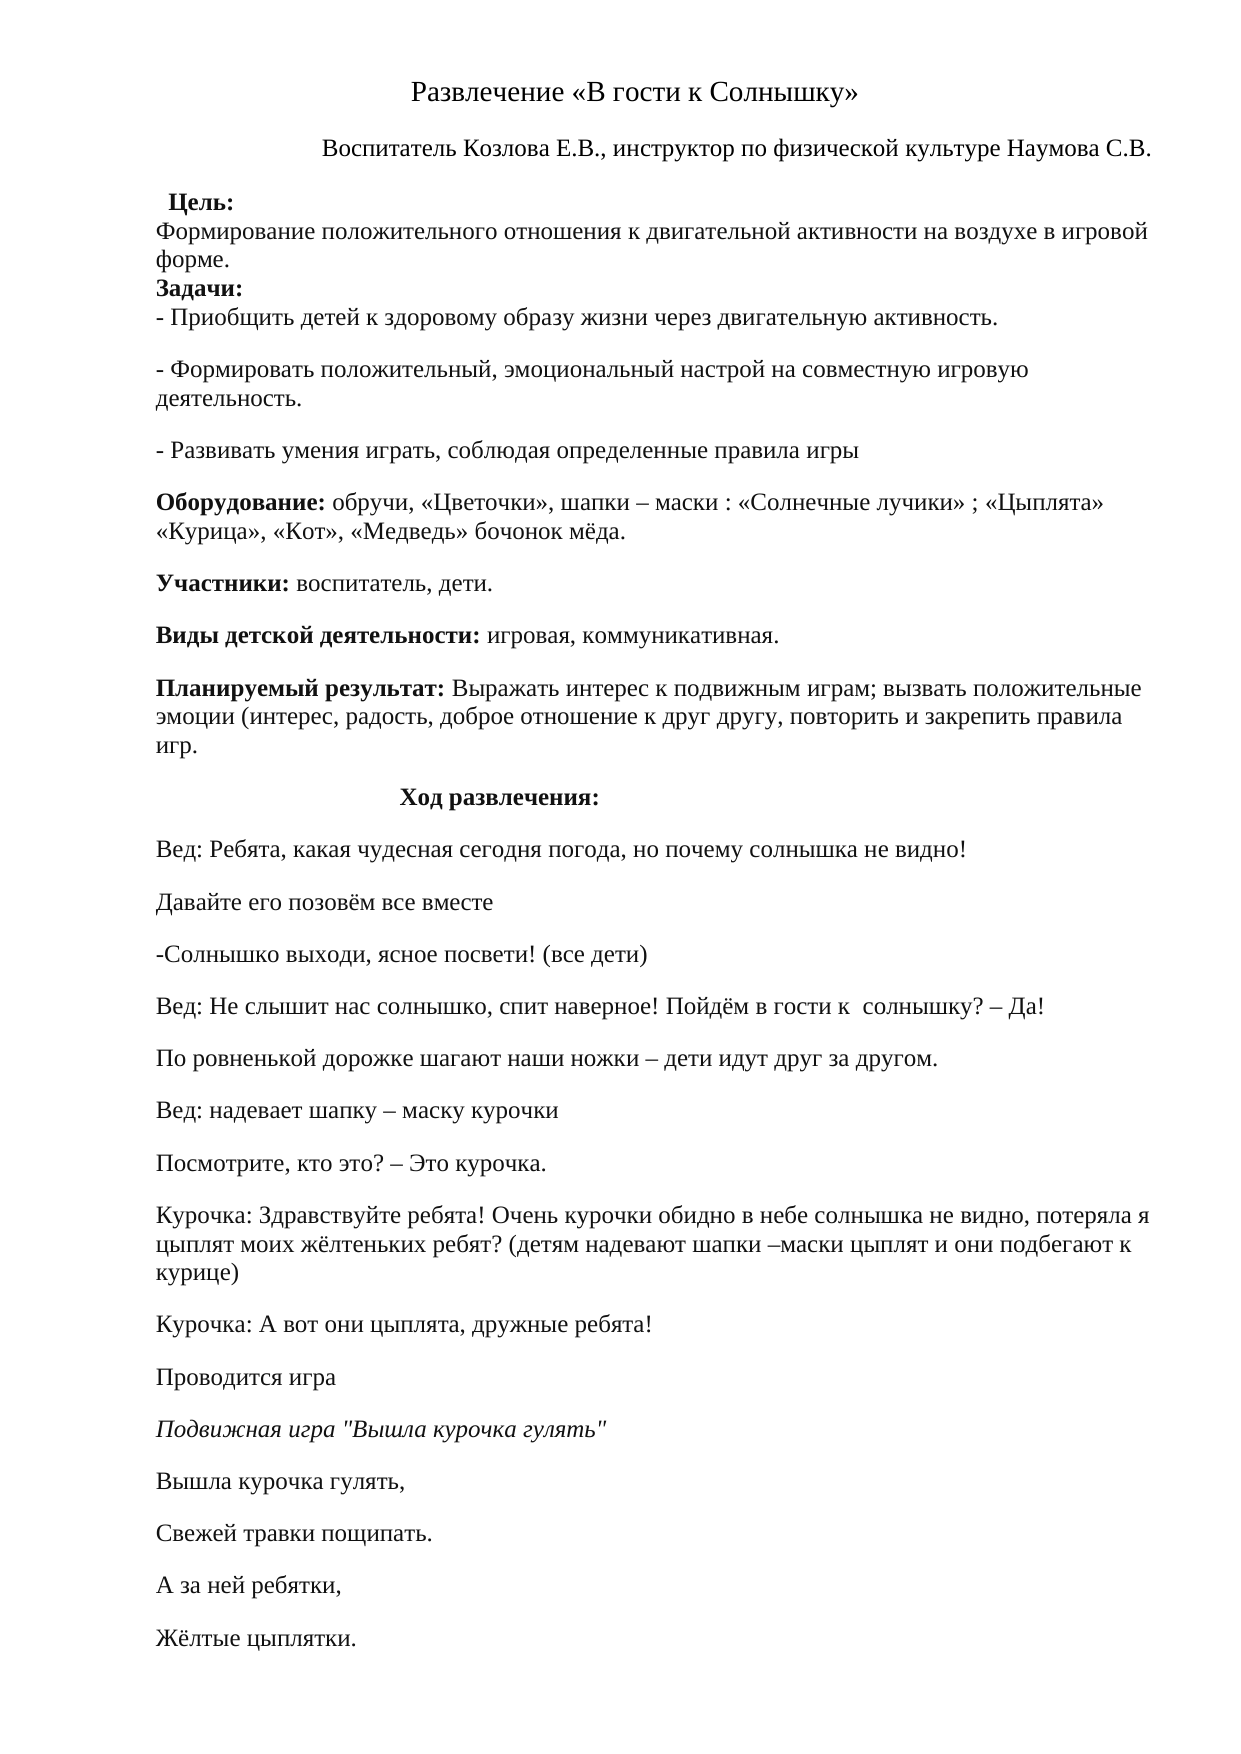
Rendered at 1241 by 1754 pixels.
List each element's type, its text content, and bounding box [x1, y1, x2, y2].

text Курочка: Здравствуйте ребята! Очень курочки обидно в небе солнышка не видно, потеряла я цыплят моих жёлтеньких ребят? (детям надевают шапки –маски цыплят и они подбегают к курице) [156, 1200, 1152, 1286]
text Давайте его позовём все вместе [118, 887, 1152, 916]
text Оборудование: обручи, «Цветочки», шапки – маски : «Солнечные лучики» ; «Цыплята» «Курица», «Кот», «Медведь» бочонок мёда. [156, 487, 1152, 545]
text Виды детской деятельности: игровая, коммуникативная. [118, 621, 1152, 649]
text Развлечение «В гости к Солнышку» [118, 74, 1152, 107]
text Формирование положительного отношения к двигательной активности на воздухе в игровой форме. [156, 216, 1152, 273]
text Задачи: [118, 273, 1152, 302]
text Посмотрите, кто это? – Это курочка. [118, 1148, 1152, 1176]
text -Солнышко выходи, ясное посвети! (все дети) [118, 939, 1152, 968]
text Цель: [118, 187, 1152, 216]
text Подвижная игра "Вышла курочка гулять" [118, 1414, 1152, 1443]
text Участники: воспитатель, дети. [118, 568, 1152, 597]
text - Развивать умения играть, соблюдая определенные правила игры [118, 435, 1152, 464]
text Вед: Ребята, какая чудесная сегодня погода, но почему солнышка не видно! [156, 834, 1152, 863]
text Жёлтые цыплятки. [118, 1623, 1152, 1651]
text А за ней ребятки, [118, 1571, 1152, 1599]
text Свежей травки пощипать. [118, 1518, 1152, 1547]
text - Формировать положительный, эмоциональный настрой на совместную игровую деятельность. [156, 354, 1152, 412]
text - Приобщить детей к здоровому образу жизни через двигательную активность. [156, 302, 1152, 331]
text Вышла курочка гулять, [118, 1466, 1152, 1495]
text Воспитатель Козлова Е.В., инструктор по физической культуре Наумова С.В. [118, 133, 1152, 162]
text Планируемый результат: Выражать интерес к подвижным играм; вызвать положительные эмоции (интерес, радость, доброе отношение к друг другу, повторить и закрепить правила игр. [156, 673, 1152, 759]
text Курочка: А вот они цыплята, дружные ребята! [118, 1309, 1152, 1338]
text Вед: надевает шапку – маску курочки [118, 1096, 1152, 1124]
text По ровненькой дорожке шагают наши ножки – дети идут друг за другом. [156, 1043, 1152, 1072]
text Вед: Не слышит нас солнышко, спит наверное! Пойдём в гости к солнышку? – Да! [156, 991, 1152, 1020]
text Проводится игра [118, 1362, 1152, 1391]
text Ход развлечения: [118, 782, 1152, 811]
